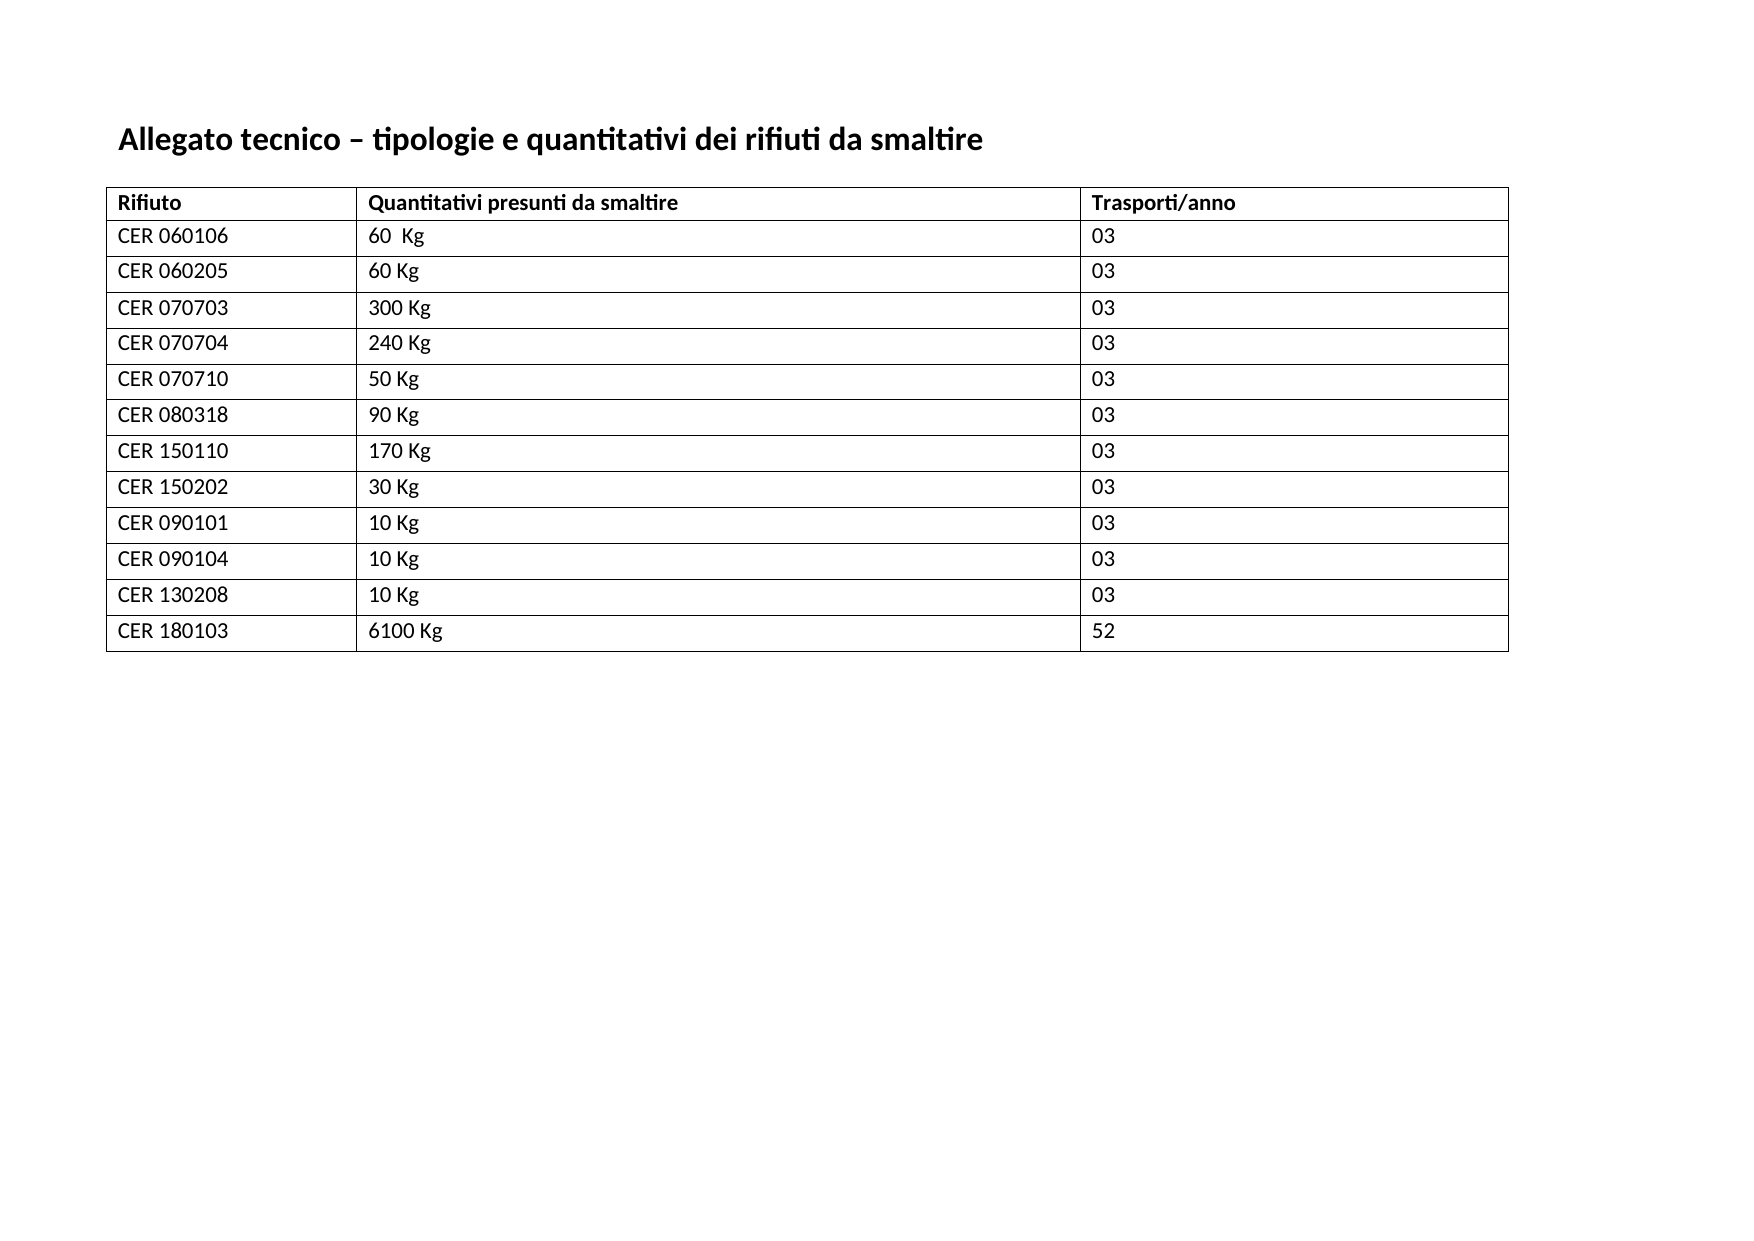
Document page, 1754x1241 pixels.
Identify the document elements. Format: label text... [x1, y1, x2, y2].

table_cell CER 130208 [107, 580, 356, 615]
table_cell 03 [1081, 329, 1508, 363]
table_cell 52 [1081, 616, 1508, 651]
table_cell 03 [1081, 544, 1508, 579]
table_cell CER 180103 [107, 616, 356, 651]
table_cell 10 Kg [357, 544, 1080, 579]
table_cell 03 [1081, 293, 1508, 327]
table_cell 50 Kg [357, 365, 1080, 399]
table_cell CER 090104 [107, 544, 356, 579]
table_cell 300 Kg [357, 293, 1080, 327]
table_cell 90 Kg [357, 400, 1080, 435]
table_cell CER 150110 [107, 436, 356, 471]
table_cell CER 070704 [107, 329, 356, 363]
table_header Rifiuto [107, 188, 356, 220]
table_cell 170 Kg [357, 436, 1080, 471]
table_header Trasporti/anno [1081, 188, 1508, 220]
table_cell CER 060205 [107, 257, 356, 292]
table_cell CER 070703 [107, 293, 356, 327]
table_cell 03 [1081, 221, 1508, 256]
table_cell 03 [1081, 436, 1508, 471]
table_cell 03 [1081, 400, 1508, 435]
text Allegato tecnico – tipologie e quantitativi dei rifiuti da smaltire [118, 118, 1606, 159]
table_cell 60 Kg [357, 257, 1080, 292]
table_cell 6100 Kg [357, 616, 1080, 651]
table_cell 03 [1081, 508, 1508, 543]
table_cell 60 Kg [357, 221, 1080, 256]
table_cell CER 080318 [107, 400, 356, 435]
table_cell CER 150202 [107, 472, 356, 507]
table_cell 10 Kg [357, 580, 1080, 615]
table_cell CER 090101 [107, 508, 356, 543]
table_cell 03 [1081, 472, 1508, 507]
table_cell 10 Kg [357, 508, 1080, 543]
table_cell CER 070710 [107, 365, 356, 399]
table_header Quantitativi presunti da smaltire [357, 188, 1080, 220]
table_cell CER 060106 [107, 221, 356, 256]
table_cell 30 Kg [357, 472, 1080, 507]
table_cell 03 [1081, 365, 1508, 399]
table_cell 240 Kg [357, 329, 1080, 363]
table_cell 03 [1081, 580, 1508, 615]
table_cell 03 [1081, 257, 1508, 292]
